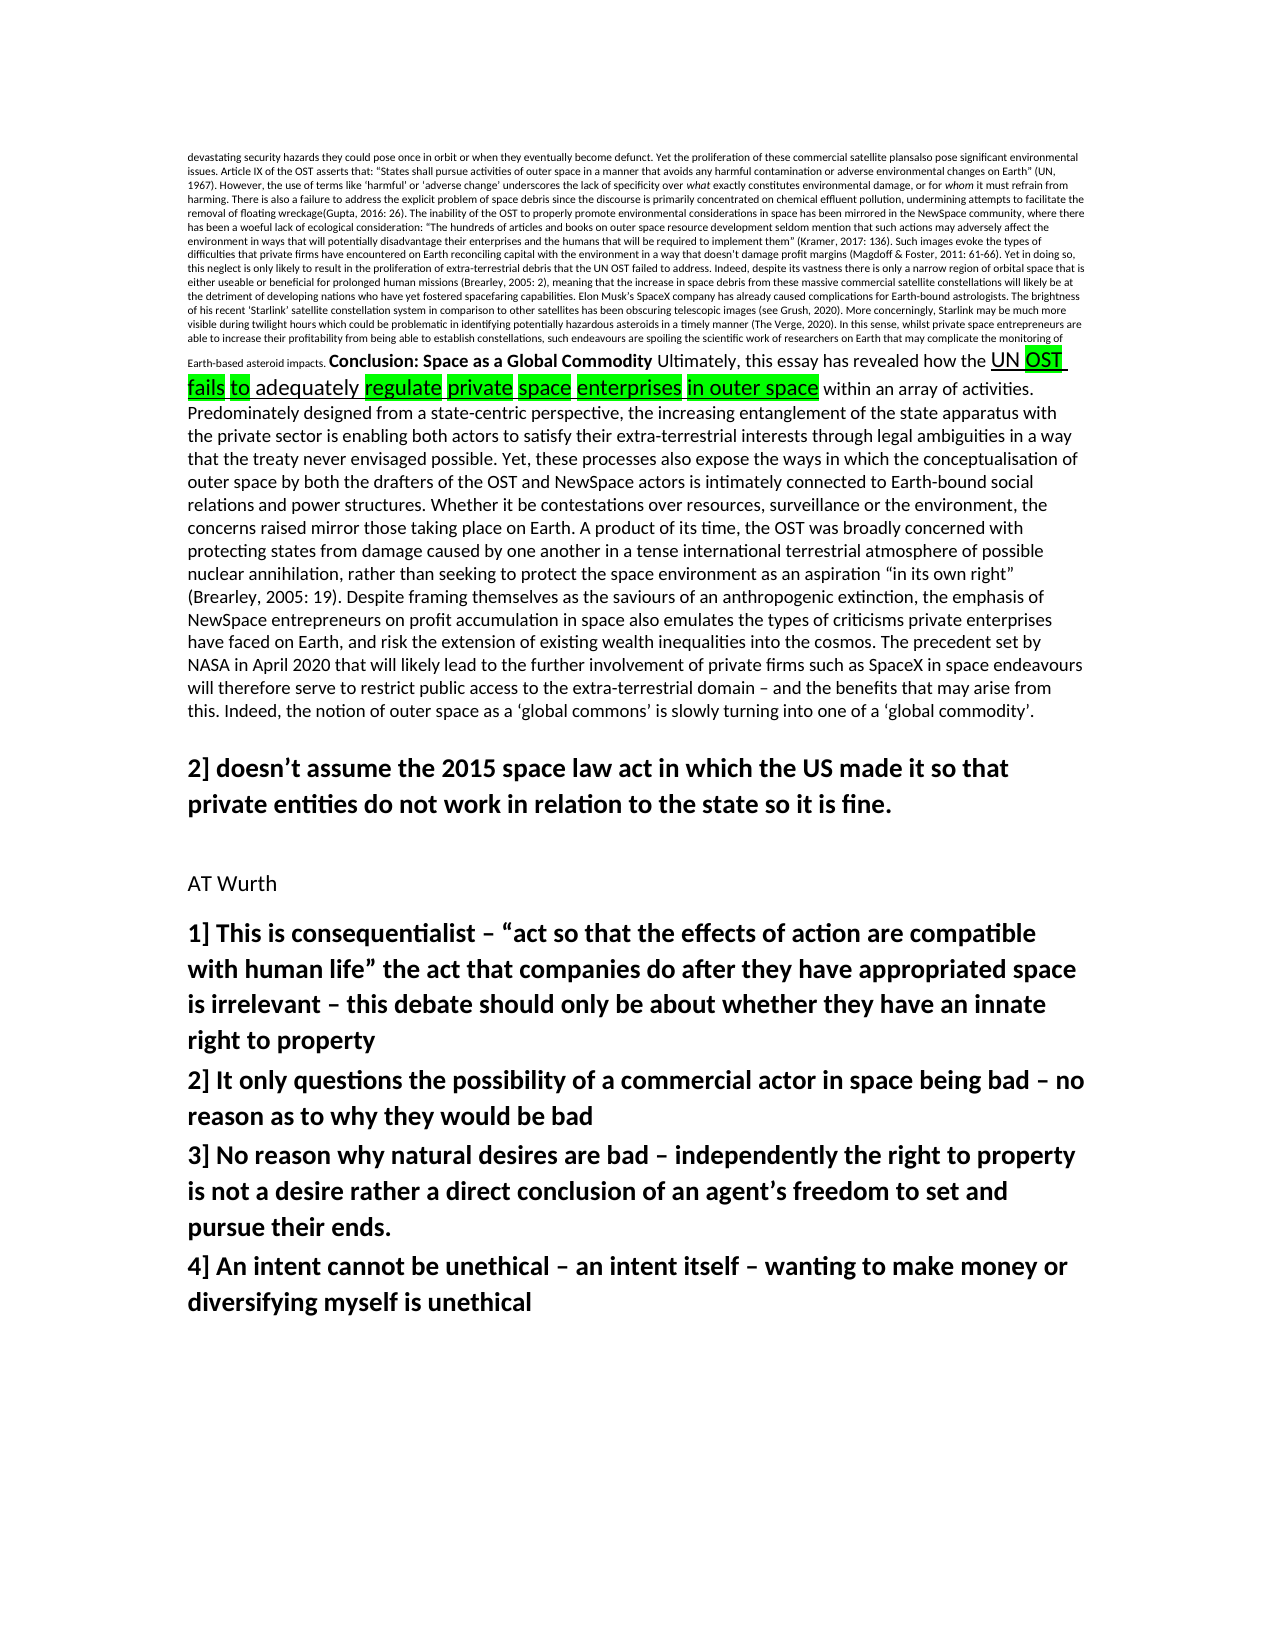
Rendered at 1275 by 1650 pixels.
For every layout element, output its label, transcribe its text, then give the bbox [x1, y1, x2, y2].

subtitle 3] No reason why natural desires are bad – independently the right to property is not a desire rather a direct conclusion of an agent’s freedom to set and pursue their ends. [187, 1138, 1087, 1243]
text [187, 150, 1087, 722]
subtitle 2] doesn’t assume the 2015 space law act in which the US made it so that private entities do not work in relation to the state so it is fine. [187, 751, 1087, 820]
subtitle 4] An intent cannot be unethical – an intent itself – wanting to make money or diversifying myself is unethical [187, 1249, 1087, 1318]
subtitle 1] This is consequentialist – “act so that the effects of action are compatible with human life” the act that companies do after they have appropriated space is irrelevant – this debate should only be about whether they have an innate right to property [187, 916, 1087, 1056]
subtitle 2] It only questions the possibility of a commercial actor in space being bad – no reason as to why they would be bad [187, 1063, 1087, 1132]
text AT Wurth [187, 869, 1087, 898]
